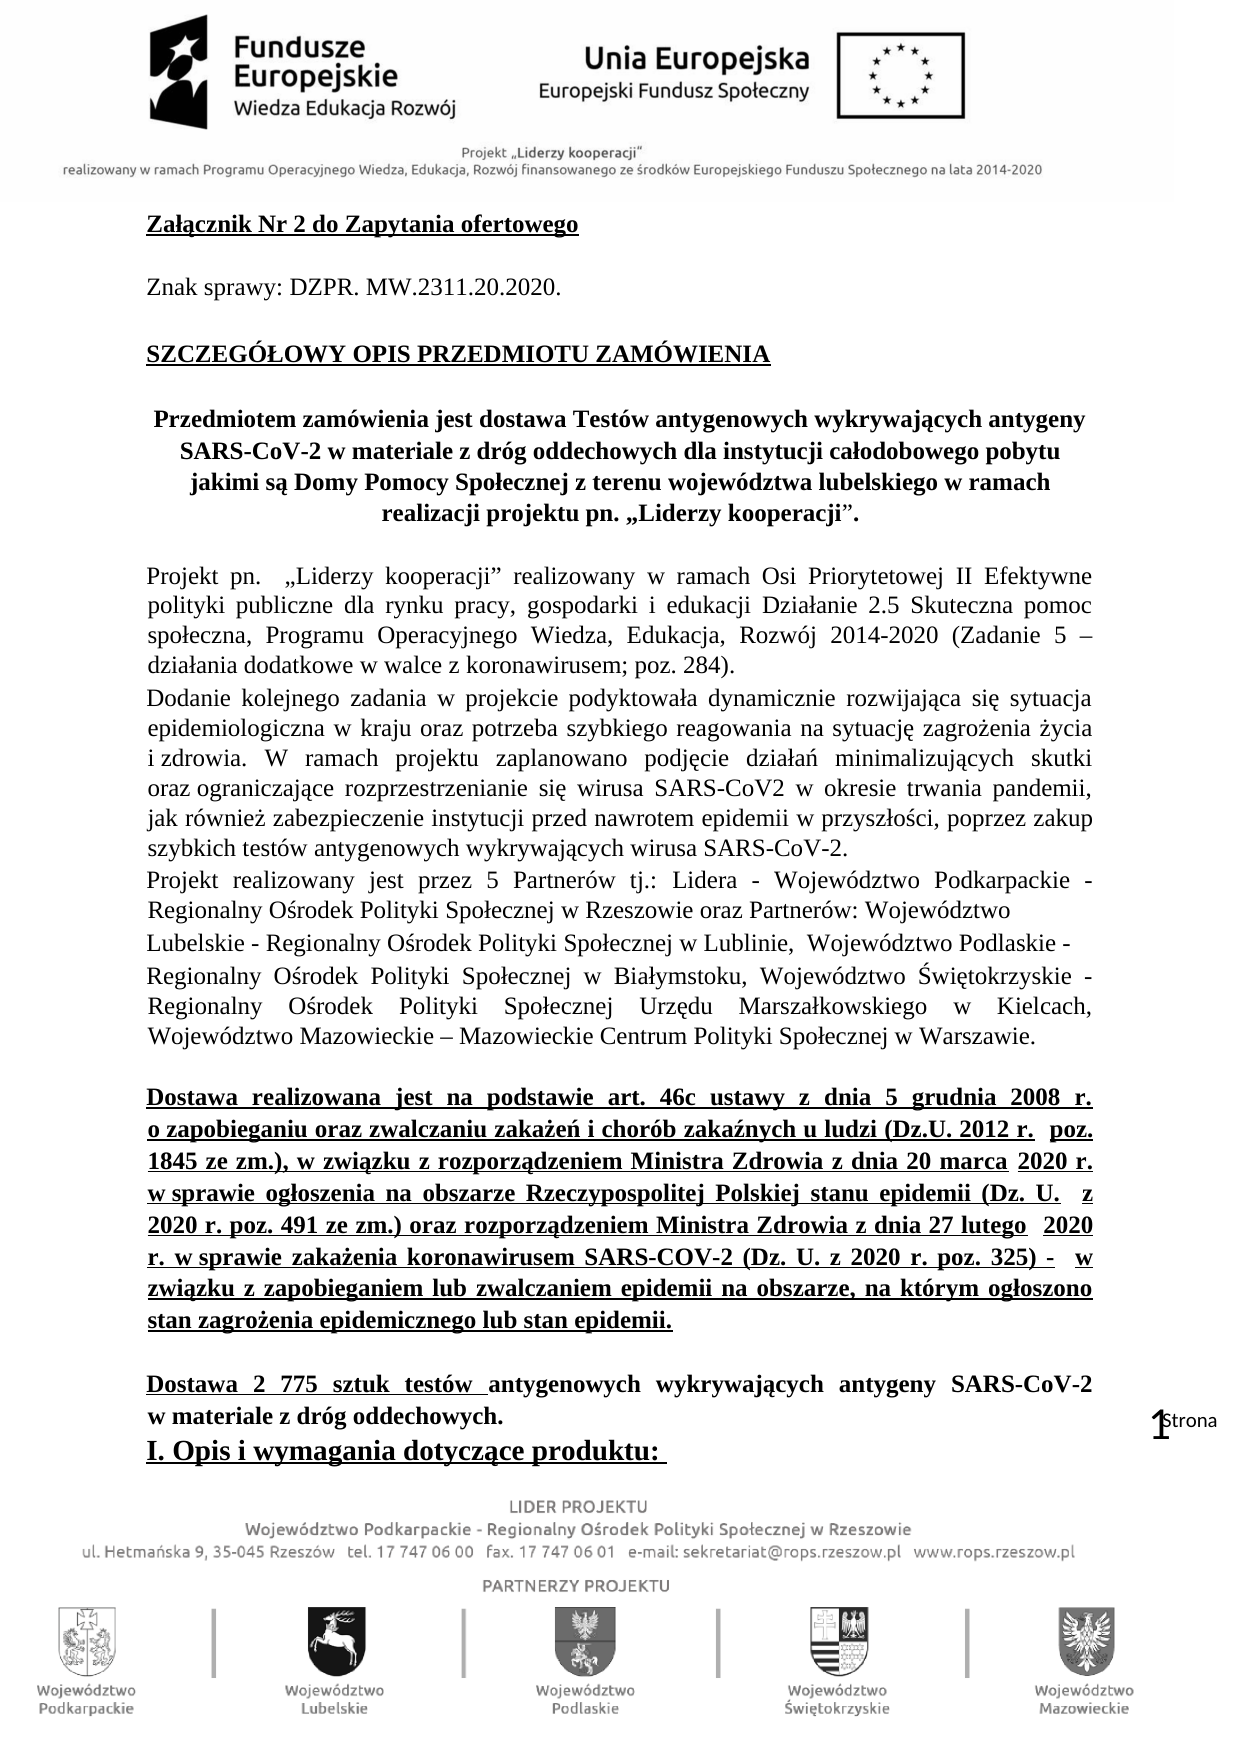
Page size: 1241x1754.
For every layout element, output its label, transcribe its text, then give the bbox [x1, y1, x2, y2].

text Dostawa 2 775 sztuk testów antygenowych wykrywających antygeny SARS-CoV-2 w materiale z dróg oddechowych. [146, 1369, 1093, 1429]
text Regionalny Ośrodek Polityki Społecznej w Białymstoku, Województwo Świętokrzyskie - Regionalny Ośrodek Polityki Społecznej Urzędu Marszałkowskiego w Kielcach, Województwo Mazowieckie – Mazowieckie Centrum Polityki Społecznej w Warszawie. [146, 961, 1093, 1049]
text Lubelskie - Regionalny Ośrodek Polityki Społecznej w Lublinie, Województwo Podlaskie - [146, 928, 1093, 957]
picture [0, 0, 1174, 202]
text Znak sprawy: DZPR. MW.2311.20.2020. [146, 272, 1093, 301]
text Dodanie kolejnego zadania w projekcie podyktowała dynamicznie rozwijająca się sytuacja epidemiologiczna w kraju oraz potrzeba szybkiego reagowania na sytuację zagrożenia życia i zdrowia. W ramach projektu zaplanowano podjęcie działań minimalizujących skutki oraz ograniczające rozprzestrzenianie się wirusa SARS-CoV2 w okresie trwania pandemii, jak również zabezpieczenie instytucji przed nawrotem epidemii w przyszłości, poprzez zakup szybkich testów antygenowych wykrywających wirusa SARS-CoV-2. [146, 683, 1093, 861]
picture [0, 1486, 1204, 1748]
text Załącznik Nr 2 do Zapytania ofertowego [146, 209, 1093, 238]
text Dostawa realizowana jest na podstawie art. 46c ustawy z dnia 5 grudnia 2008 r. o zapobieganiu oraz zwalczaniu zakażeń i chorób zakaźnych u ludzi (Dz.U. 2012 r. poz. 1845 ze zm.), w związku z rozporządzeniem Ministra Zdrowia z dnia 20 marca 2020 r. w sprawie ogłoszenia na obszarze Rzeczypospolitej Polskiej stanu epidemii (Dz. U. z 2020 r. poz. 491 ze zm.) oraz rozporządzeniem Ministra Zdrowia z dnia 27 lutego 2020 r. w sprawie zakażenia koronawirusem SARS-COV-2 (Dz. U. z 2020 r. poz. 325) - w związku z zapobieganiem lub zwalczaniem epidemii na obszarze, na którym ogłoszono stan zagrożenia epidemicznego lub stan epidemii. [146, 1109, 1093, 1334]
text Projekt realizowany jest przez 5 Partnerów tj.: Lidera - Województwo Podkarpackie - Regionalny Ośrodek Polityki Społecznej w Rzeszowie oraz Partnerów: Województwo [146, 866, 1093, 924]
text I. Opis i wymagania dotyczące produktu: [146, 1433, 1093, 1466]
subtitle SZCZEGÓŁOWY OPIS PRZEDMIOTU ZAMÓWIENIA [146, 339, 1093, 368]
text Przedmiotem zamówienia jest dostawa Testów antygenowych wykrywających antygeny SARS-CoV-2 w materiale z dróg oddechowych dla instytucji całodobowego pobytu jakimi są Domy Pomocy Społecznej z terenu województwa lubelskiego w ramach realizacji projektu pn. „Liderzy kooperacji”. [146, 404, 1093, 527]
text Projekt pn. „Liderzy kooperacji” realizowany w ramach Osi Priorytetowej II Efektywne polityki publiczne dla rynku pracy, gospodarki i edukacji Działanie 2.5 Skuteczna pomoc społeczna, Programu Operacyjnego Wiedza, Edukacja, Rozwój 2014-2020 (Zadanie 5 – działania dodatkowe w walce z koronawirusem; poz. 284). [146, 561, 1093, 679]
